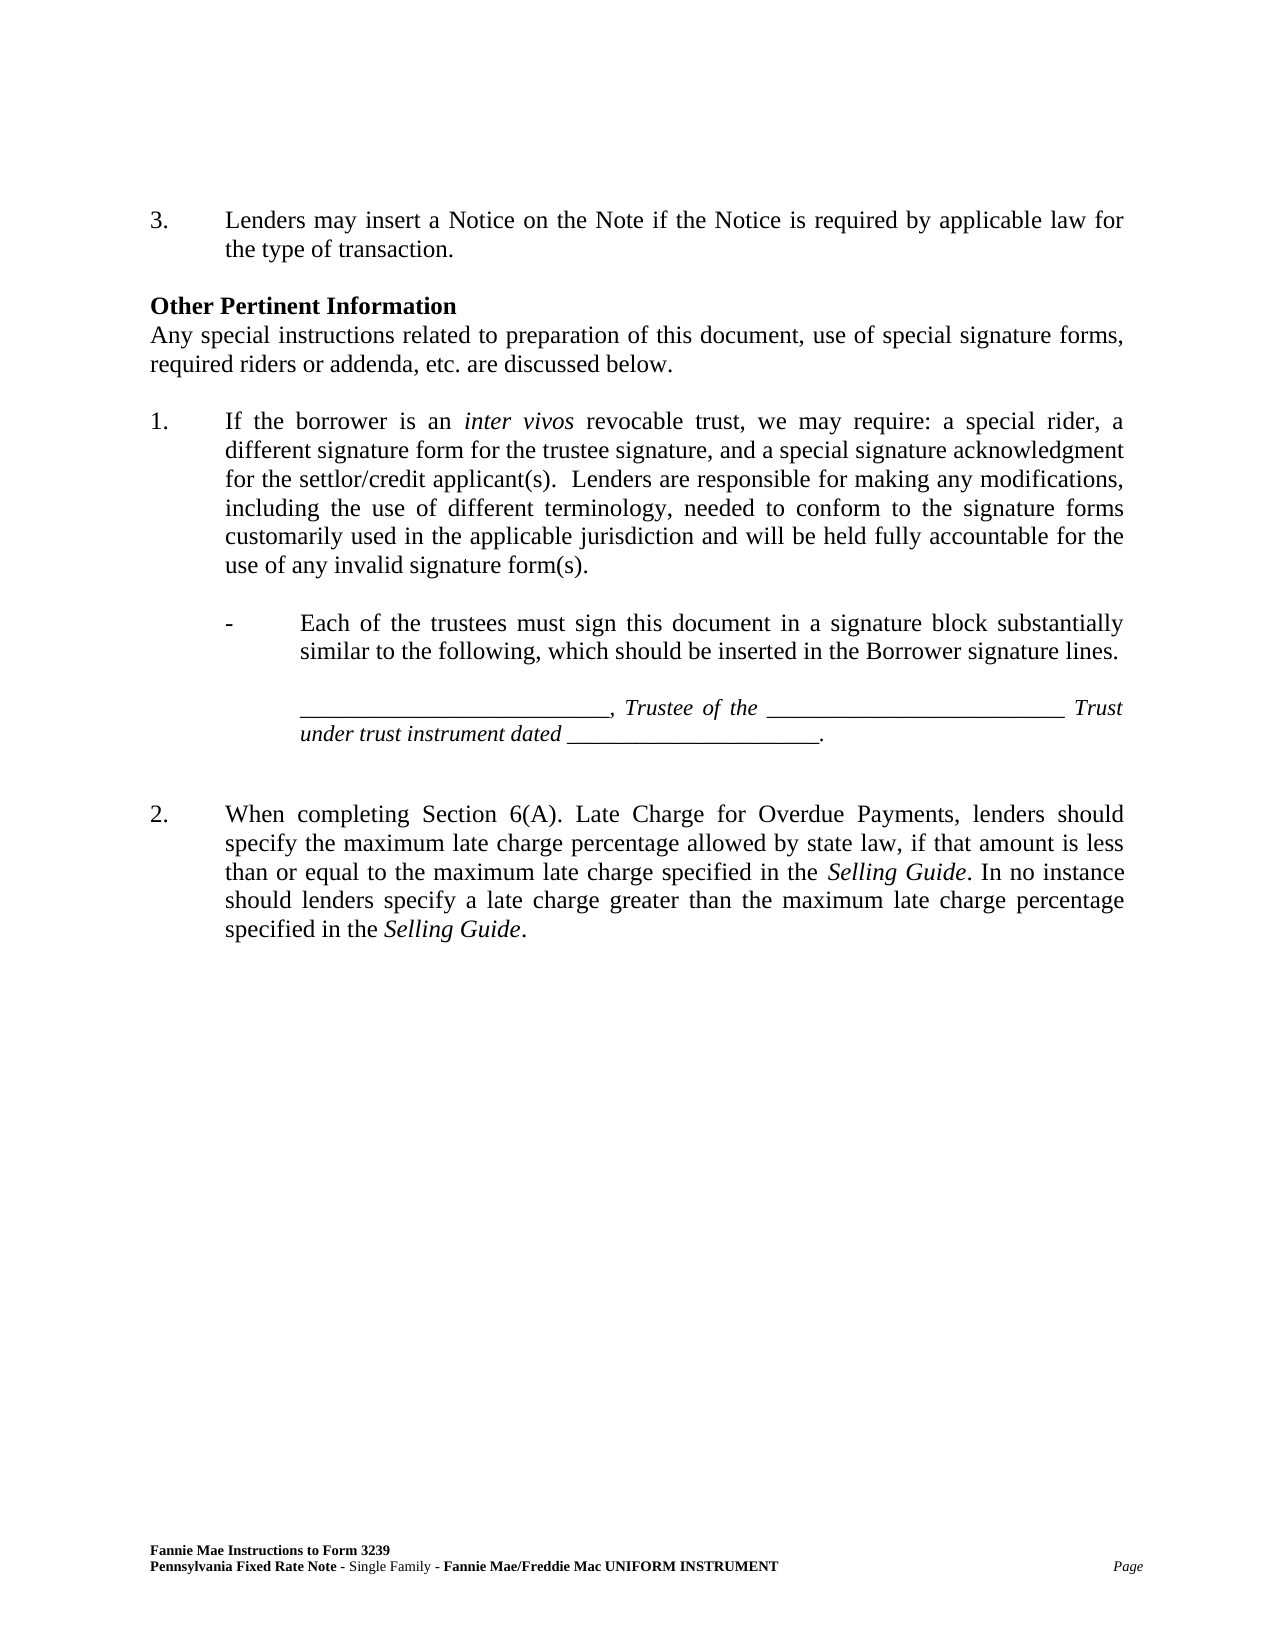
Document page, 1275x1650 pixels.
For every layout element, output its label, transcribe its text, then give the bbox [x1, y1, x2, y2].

text - Each of the trustees must sign this document in a signature block substantially similar to the following, which should be inserted in the Borrower signature lines. [225, 608, 1125, 665]
text 1. If the borrower is an inter vivos revocable trust, we may require: a special rider, a different signature form for the trustee signature, and a special signature acknowledgment for the settlor/credit applicant(s). Lenders are responsible for making any modifications, including the use of different terminology, needed to conform to the signature forms customarily used in the applicable jurisdiction and will be held fully accountable for the use of any invalid signature form(s). [150, 406, 1125, 579]
text ___________________________, Trustee of the __________________________ Trust under trust instrument dated ______________________. [300, 694, 1125, 747]
text Other Pertinent Information [150, 291, 1125, 320]
text Any special instructions related to preparation of this document, use of special signature forms, required riders or addenda, etc. are discussed below. [150, 320, 1125, 378]
text 3. Lenders may insert a Notice on the Note if the Notice is required by applicable law for the type of transaction. [150, 205, 1125, 263]
text 2. When completing Section 6(A). Late Charge for Overdue Payments, lenders should specify the maximum late charge percentage allowed by state law, if that amount is less than or equal to the maximum late charge specified in the Selling Guide. In no instance should lenders specify a late charge greater than the maximum late charge percentage specified in the Selling Guide. [150, 799, 1125, 943]
